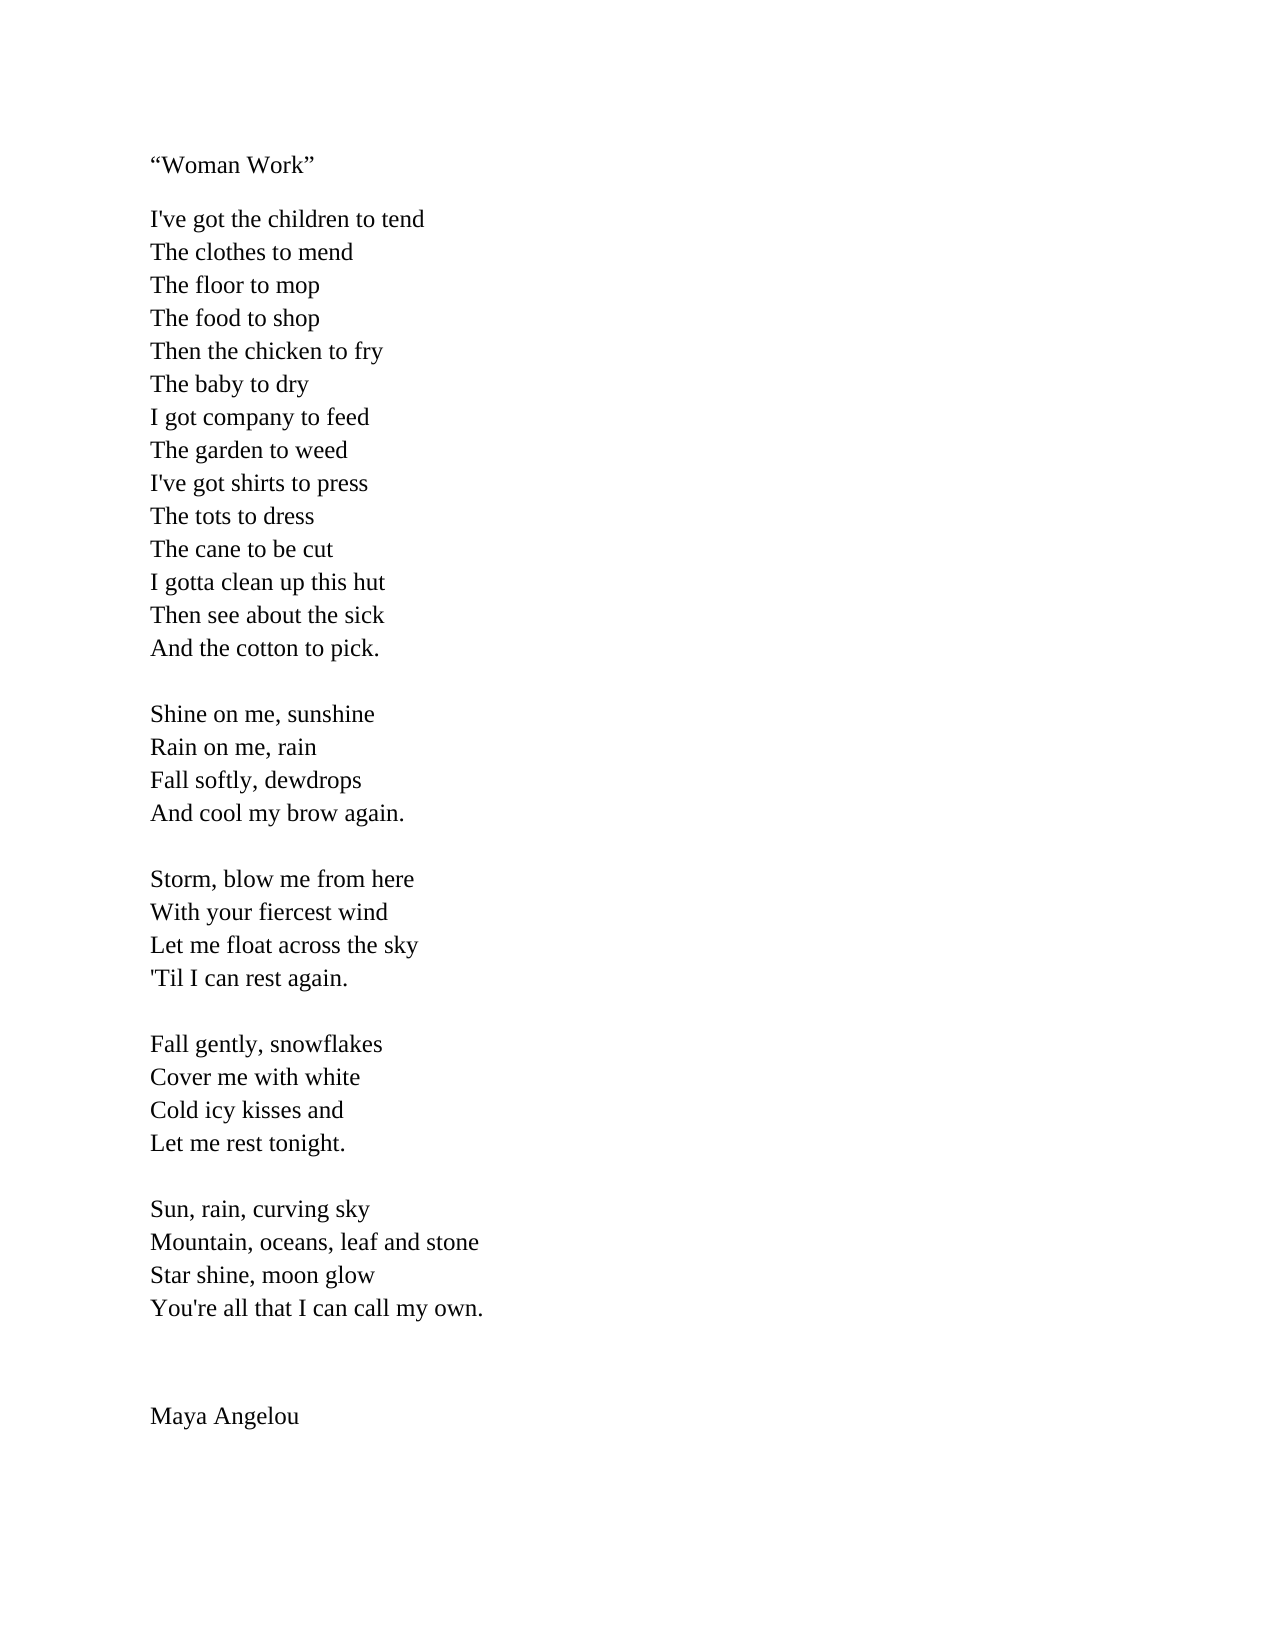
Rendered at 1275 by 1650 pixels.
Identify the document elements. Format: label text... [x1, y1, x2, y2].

text “Woman Work” [150, 150, 1125, 179]
text I've got the children to tend The clothes to mend The floor to mop The food to shop Then the chicken to fry The baby to dry I got company to feed The garden to weed I've got shirts to press The tots to dress The cane to be cut I gotta clean up this hut Then see about the sick And the cotton to pick. Shine on me, sunshine Rain on me, rain Fall softly, dewdrops And cool my brow again. Storm, blow me from here With your fiercest wind Let me float across the sky 'Til I can rest again. Fall gently, snowflakes Cover me with white Cold icy kisses and Let me rest tonight. Sun, rain, curving sky Mountain, oceans, leaf and stone Star shine, moon glow You're all that I can call my own. [150, 204, 1125, 1322]
text Maya Angelou [150, 1401, 1125, 1430]
